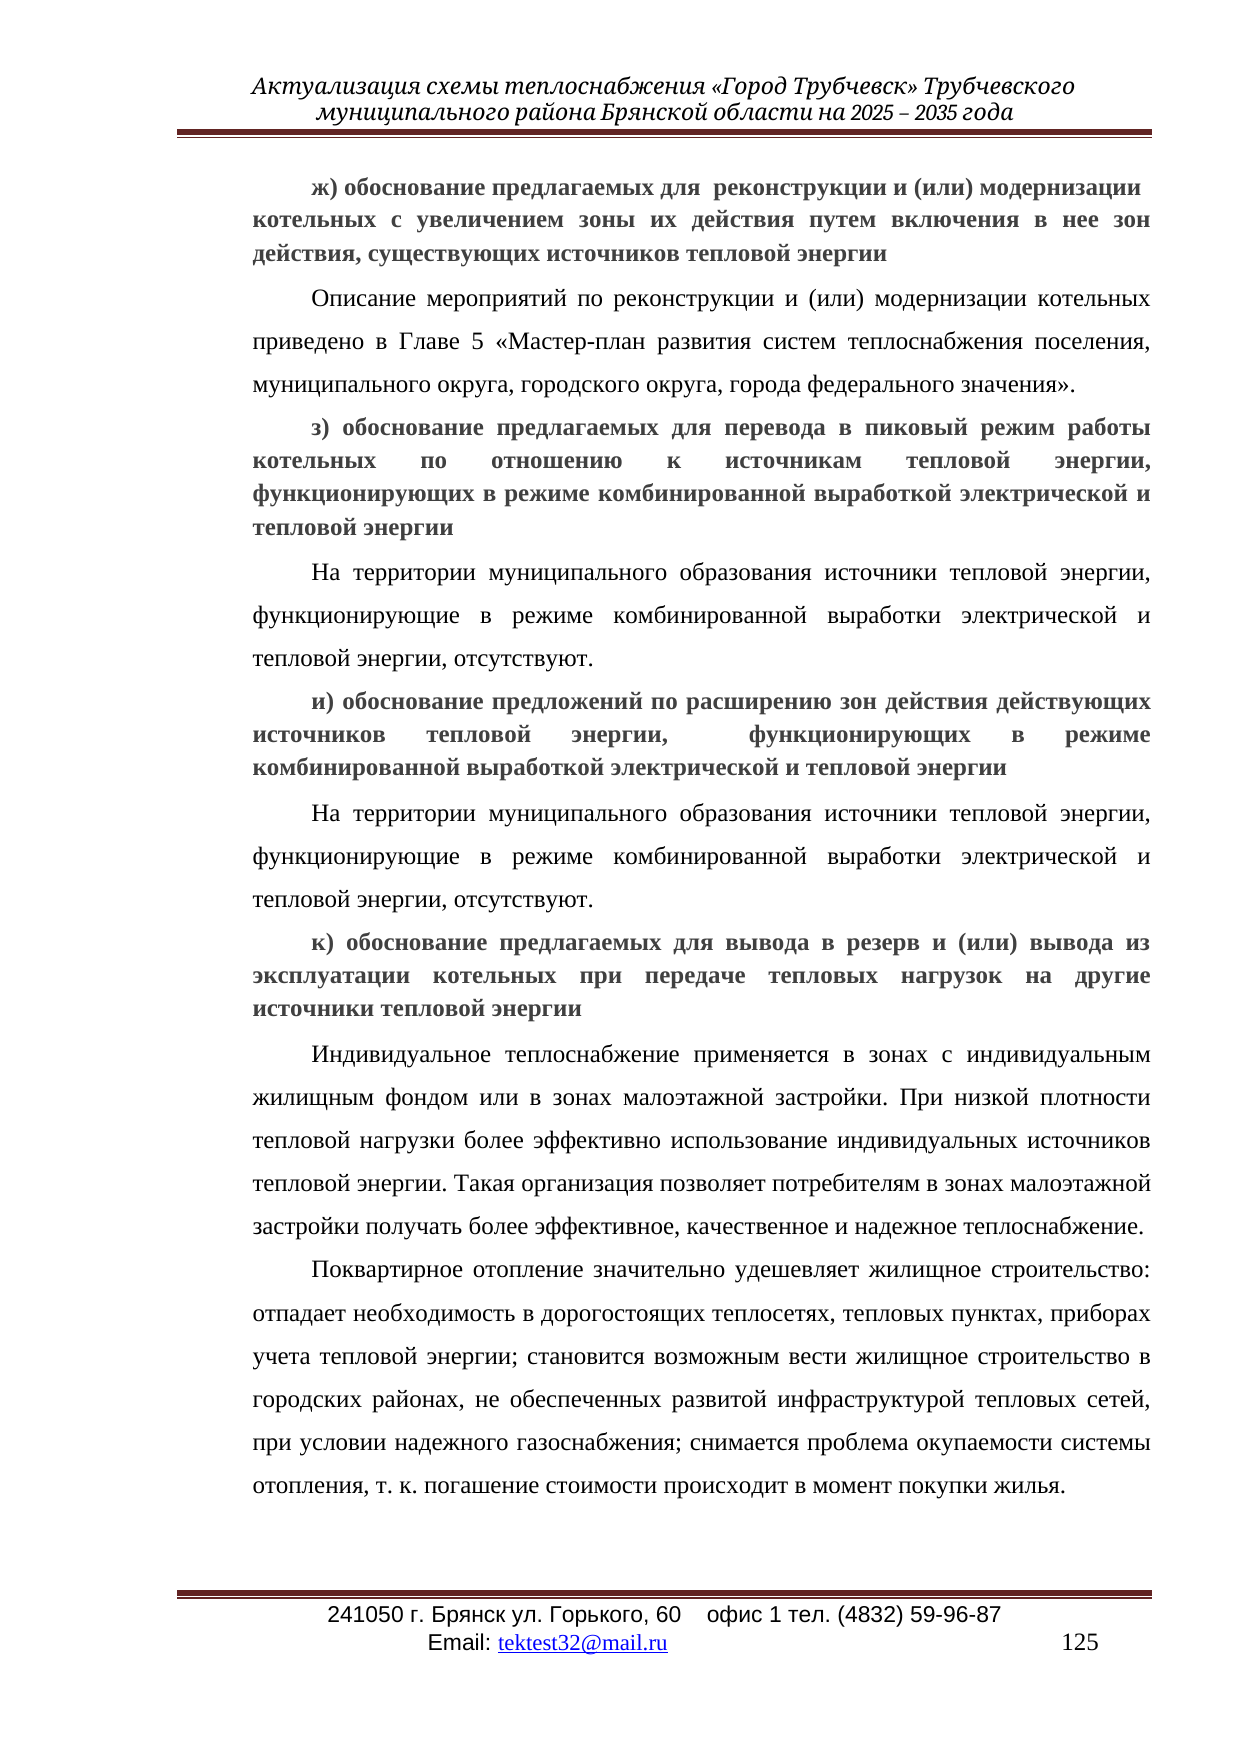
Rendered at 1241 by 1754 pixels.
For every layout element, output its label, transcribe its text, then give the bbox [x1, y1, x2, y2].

subtitle ж) обоснование предлагаемых для реконструкции и (или) модернизации котельных с увеличением зоны их действия путем включения в нее зон действия, существующих источников тепловой энергии [252, 172, 1152, 266]
text Описание мероприятий по реконструкции и (или) модернизации котельных приведено в Главе 5 «Мастер-план развития систем теплоснабжения поселения, муниципального округа, городского округа, города федерального значения». [252, 283, 1152, 398]
text На территории муниципального образования источники тепловой энергии, функционирующие в режиме комбинированной выработки электрической и тепловой энергии, отсутствуют. [252, 798, 1152, 913]
text Индивидуальное теплоснабжение применяется в зонах с индивидуальным жилищным фондом или в зонах малоэтажной застройки. При низкой плотности тепловой нагрузки более эффективно использование индивидуальных источников тепловой энергии. Такая организация позволяет потребителям в зонах малоэтажной застройки получать более эффективное, качественное и надежное теплоснабжение. [252, 1039, 1152, 1240]
text На территории муниципального образования источники тепловой энергии, функционирующие в режиме комбинированной выработки электрической и тепловой энергии, отсутствуют. [252, 557, 1152, 672]
subtitle з) обоснование предлагаемых для перевода в пиковый режим работы котельных по отношению к источникам тепловой энергии, функционирующих в режиме комбинированной выработкой электрической и тепловой энергии [252, 412, 1152, 540]
subtitle и) обоснование предложений по расширению зон действия действующих источников тепловой энергии, функционирующих в режиме комбинированной выработкой электрической и тепловой энергии [252, 686, 1152, 781]
subtitle к) обоснование предлагаемых для вывода в резерв и (или) вывода из эксплуатации котельных при передаче тепловых нагрузок на другие источники тепловой энергии [252, 927, 1152, 1022]
text Поквартирное отопление значительно удешевляет жилищное строительство: отпадает необходимость в дорогостоящих теплосетях, тепловых пунктах, приборах учета тепловой энергии; становится возможным вести жилищное строительство в городских районах, не обеспеченных развитой инфраструктурой тепловых сетей, при условии надежного газоснабжения; снимается проблема окупаемости системы отопления, т. к. погашение стоимости происходит в момент покупки жилья. [252, 1254, 1152, 1499]
